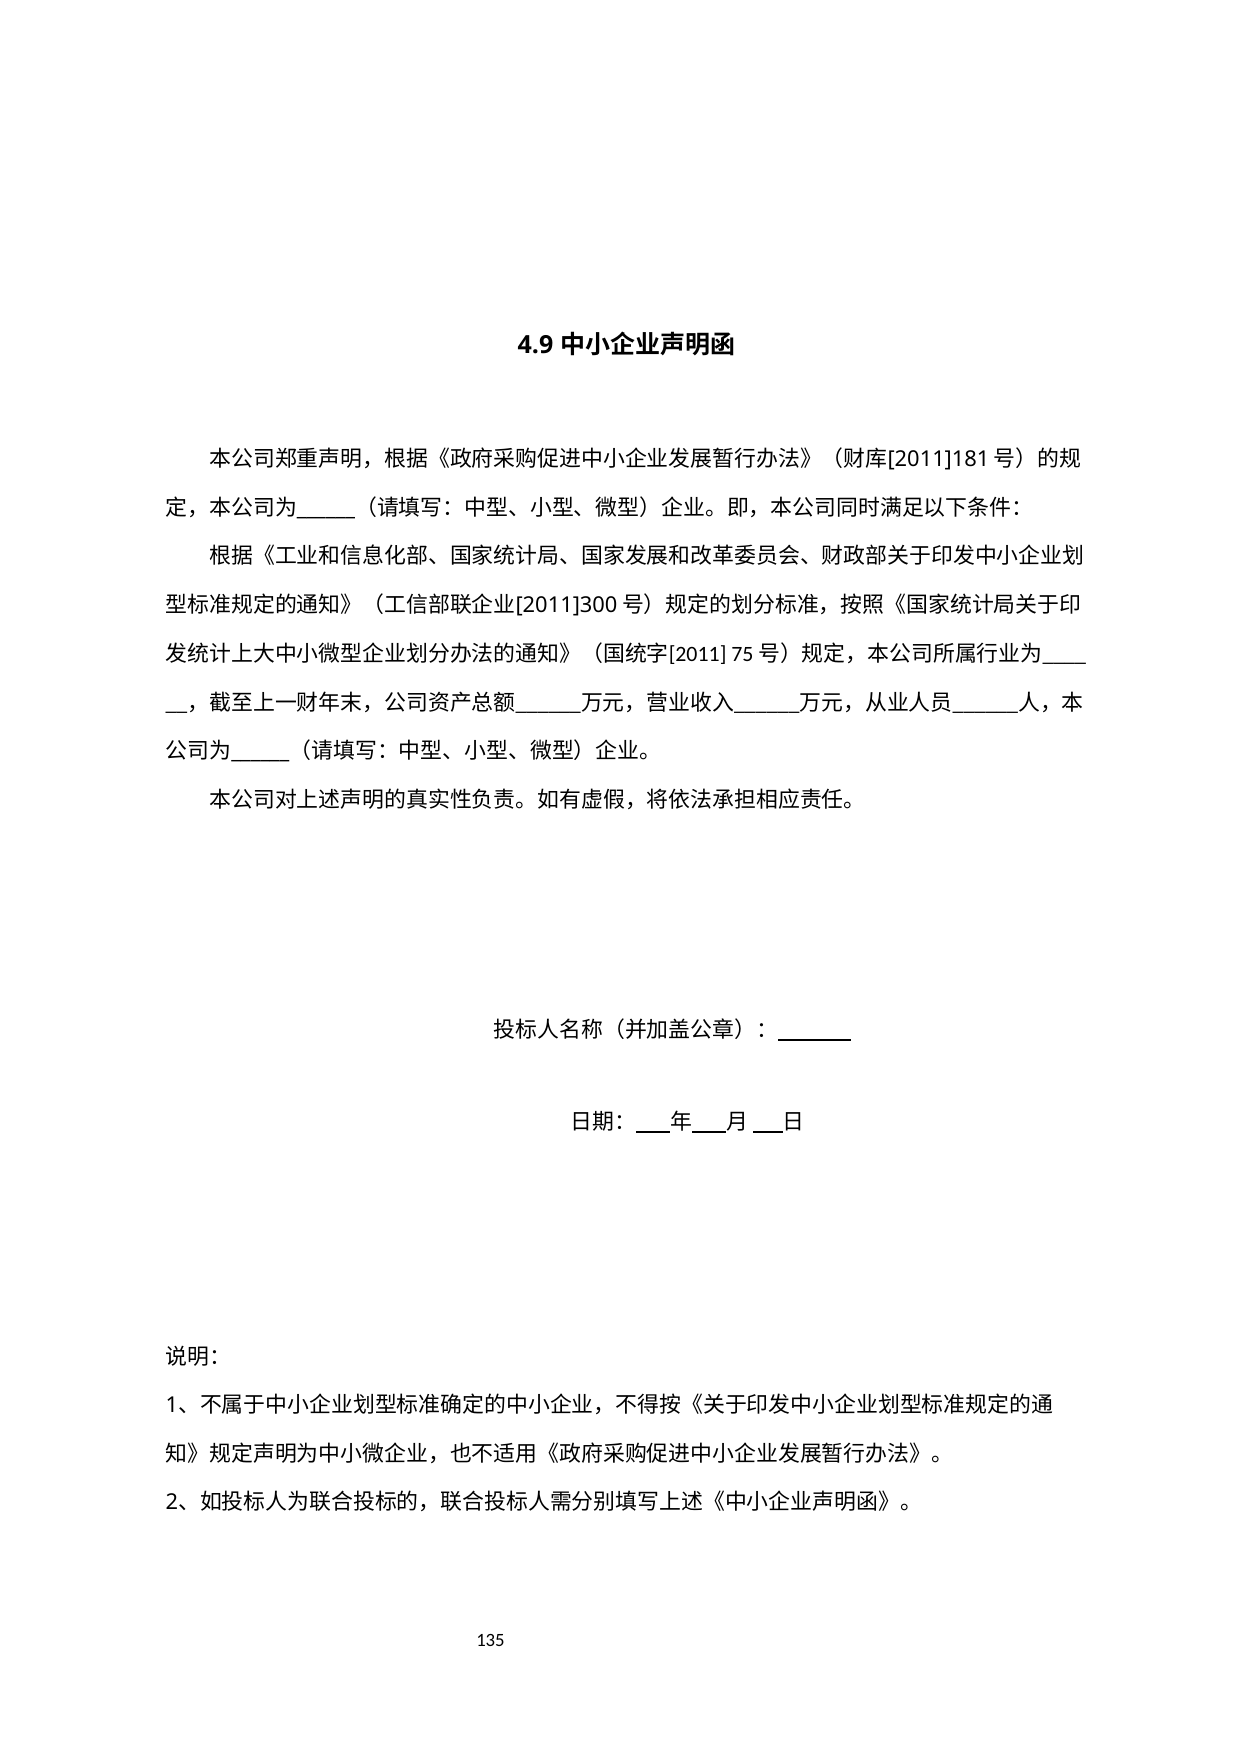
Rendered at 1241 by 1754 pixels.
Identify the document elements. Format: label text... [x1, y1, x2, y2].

text 4.9 中小企业声明函 [165, 310, 1087, 375]
text 投标人名称（并加盖公章）： [165, 1012, 1087, 1044]
text 1、不属于中小企业划型标准确定的中小企业，不得按《关于印发中小企业划型标准规定的通知》规定声明为中小微企业，也不适用《政府采购促进中小企业发展暂行办法》。 [165, 1387, 1087, 1468]
text 本公司对上述声明的真实性负责。如有虚假，将依法承担相应责任。 [165, 781, 1087, 814]
text 2、如投标人为联合投标的，联合投标人需分别填写上述《中小企业声明函》。 [165, 1484, 1087, 1517]
text 本公司郑重声明，根据《政府采购促进中小企业发展暂行办法》（财库[2011]181号）的规定，本公司为______（请填写：中型、小型、微型）企业。即，本公司同时满足以下条件： 根据《工业和信息化部、国家统计局、国家发展和改革委员会、财政部关于印发中小企业划型标准规定的通知》（工信部联企业[2011]300号）规定的划分标准，按照《国家统计局关于印发统计上大中小微型企业划分办法的通知》（国统字[2011] 75号）规定，本公司所属行业为______，截至上一财年末，公司资产总额______万元，营业收入______万元，从业人员______人，本公司为______（请填写：中型、小型、微型）企业。 [165, 441, 1087, 766]
text 说明： [165, 1339, 1087, 1371]
text 日期： 年 月 日 [165, 1104, 1087, 1136]
